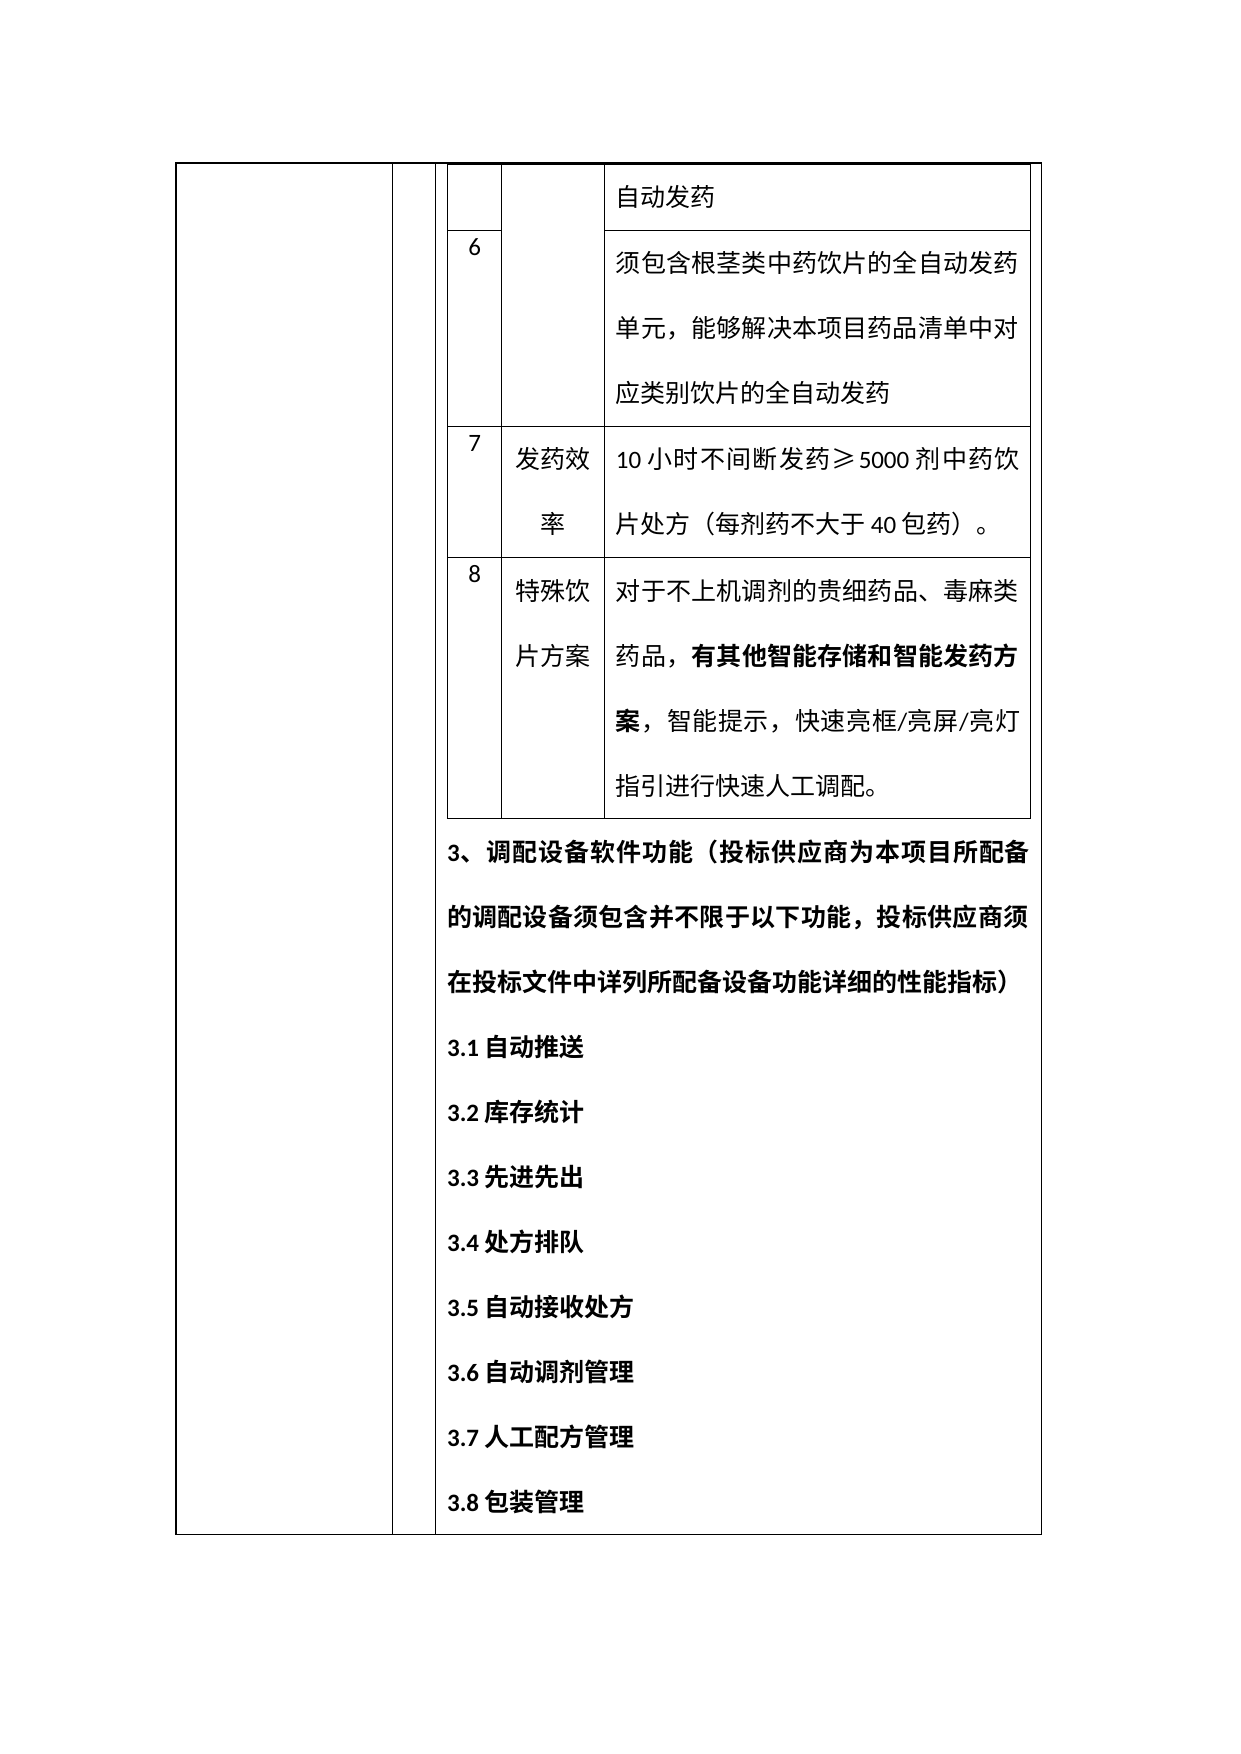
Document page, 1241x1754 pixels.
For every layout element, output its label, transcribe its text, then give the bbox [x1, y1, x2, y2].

table_cell 2 [393, 164, 435, 1534]
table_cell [436, 164, 1041, 1534]
table_cell [177, 164, 392, 1534]
